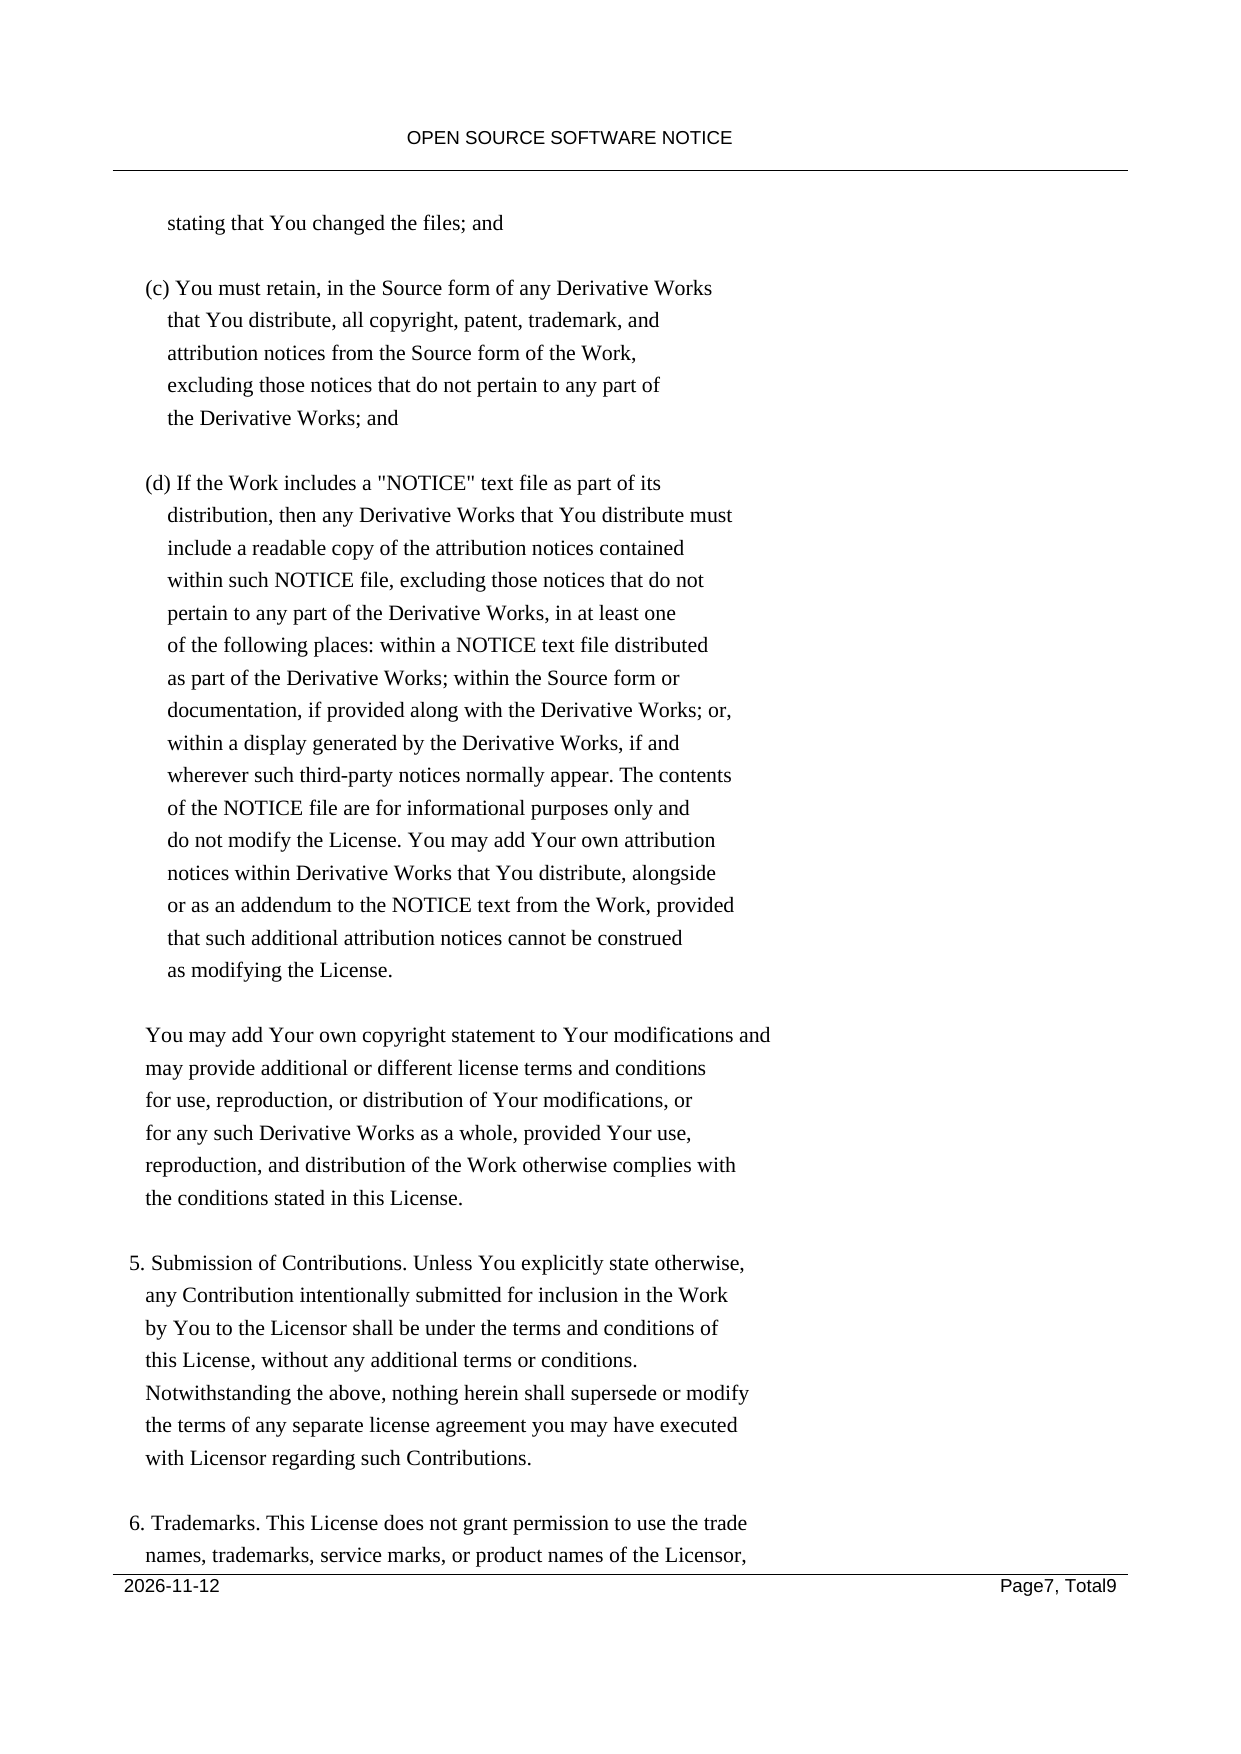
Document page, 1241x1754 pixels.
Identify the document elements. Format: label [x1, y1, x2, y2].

text [112, 206, 1128, 1571]
